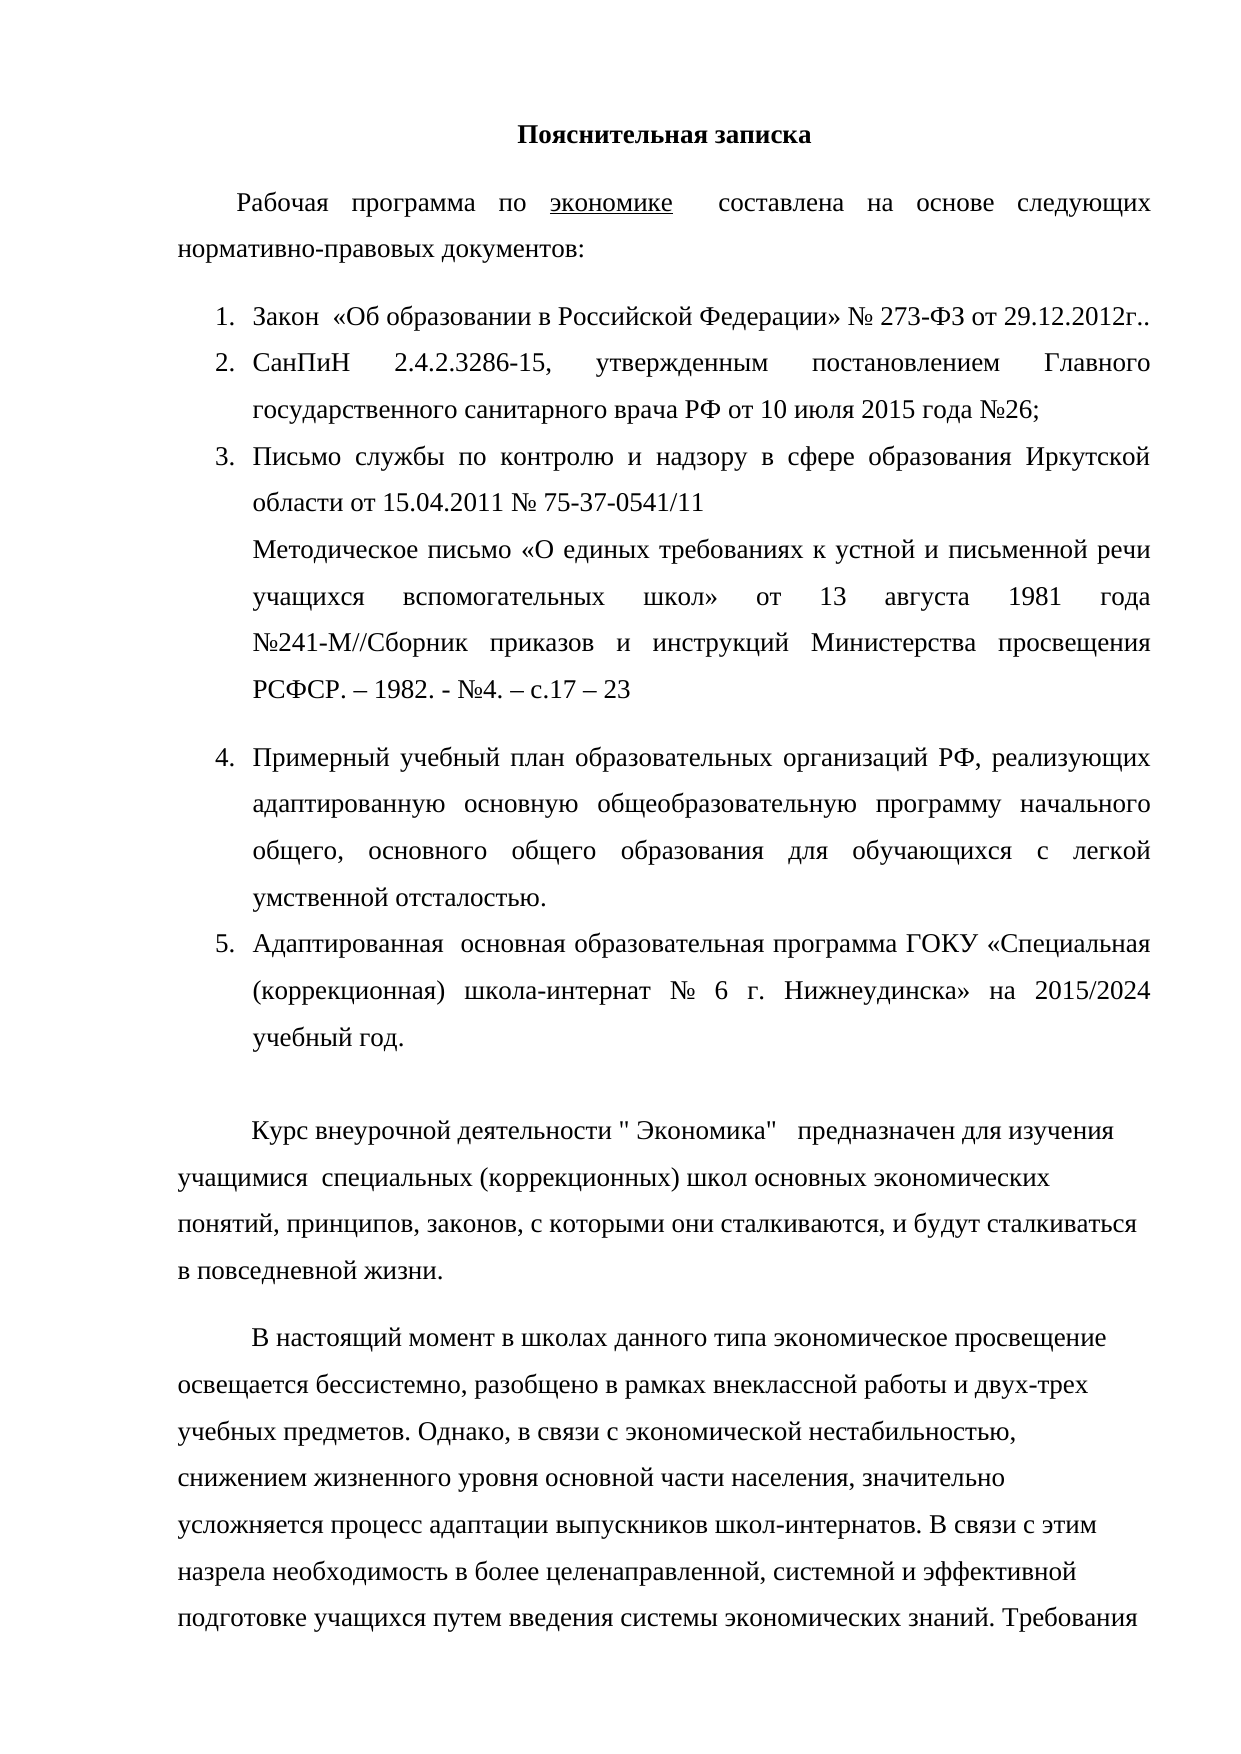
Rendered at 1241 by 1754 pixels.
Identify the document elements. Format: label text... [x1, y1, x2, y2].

list Письмо службы по контролю и надзору в сфере образования Иркутской области от 15.04.2011 № 75-37-0541/11 [215, 440, 1152, 518]
list Примерный учебный план образовательных организаций РФ, реализующих адаптированную основную общеобразовательную программу начального общего, основного общего образования для обучающихся с легкой умственной отсталостью. [215, 741, 1152, 912]
text Рабочая программа по экономике составлена на основе следующих нормативно-правовых документов: [177, 186, 1152, 263]
text Курс внеурочной деятельности " Экономика" предназначен для изучения учащимися специальных (коррекционных) школ основных экономических понятий, принципов, законов, с которыми они сталкиваются, и будут сталкиваться в повседневной жизни. [177, 1114, 1152, 1285]
list Закон «Об образовании в Российской Федерации» № 273-ФЗ от 29.12.2012г.. [215, 300, 1152, 331]
text Методическое письмо «О единых требованиях к устной и письменной речи учащихся вспомогательных школ» от 13 августа 1981 года №241-М//Сборник приказов и инструкций Министерства просвещения РСФСР. – 1982. - №4. – с.17 – 23 [252, 533, 1152, 704]
list Адаптированная основная образовательная программа ГОКУ «Специальная (коррекционная) школа-интернат № 6 г. Нижнеудинска» на 2015/2024 учебный год. [215, 927, 1152, 1052]
text Пояснительная записка [177, 118, 1152, 149]
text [177, 1321, 1152, 1633]
list СанПиН 2.4.2.3286-15, утвержденным постановлением Главного государственного санитарного врача РФ от 10 июля 2015 года №26; [215, 346, 1152, 424]
